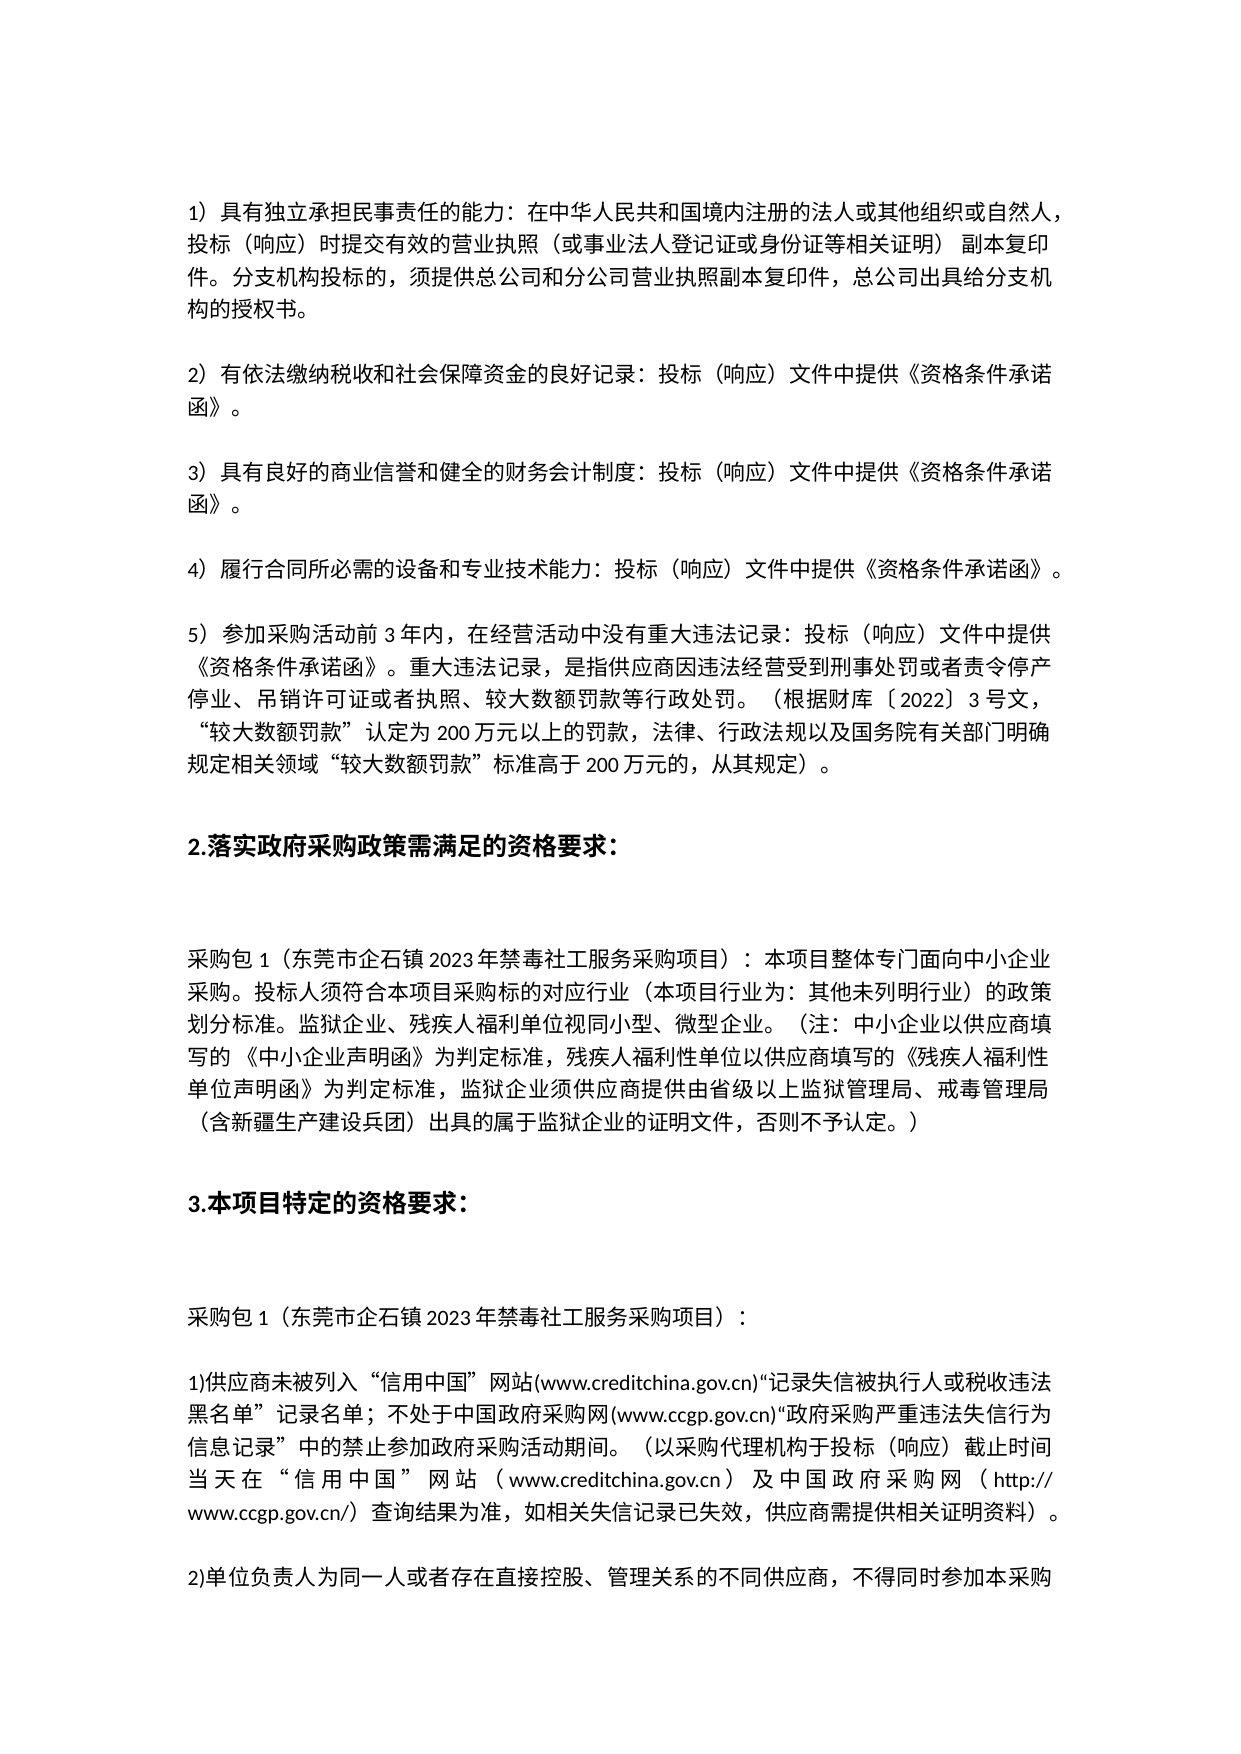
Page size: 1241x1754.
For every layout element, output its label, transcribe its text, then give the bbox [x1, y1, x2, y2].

text 4）履行合同所必需的设备和专业技术能力：投标（响应）文件中提供《资格条件承诺函》。 [187, 552, 1053, 584]
text 1）具有独立承担民事责任的能力：在中华人民共和国境内注册的法人或其他组织或自然人，投标（响应）时提交有效的营业执照（或事业法人登记证或身份证等相关证明） 副本复印件。分支机构投标的，须提供总公司和分公司营业执照副本复印件，总公司出具给分支机构的授权书。 [187, 194, 1053, 324]
text 采购包1（东莞市企石镇2023年禁毒社工服务采购项目）： [187, 1299, 1053, 1332]
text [187, 1559, 1053, 1592]
text 2）有依法缴纳税收和社会保障资金的良好记录：投标（响应）文件中提供《资格条件承诺函》。 [187, 357, 1053, 422]
text 3.本项目特定的资格要求： [187, 1169, 1053, 1234]
text 3）具有良好的商业信誉和健全的财务会计制度：投标（响应）文件中提供《资格条件承诺函》。 [187, 454, 1053, 519]
text 采购包1（东莞市企石镇2023年禁毒社工服务采购项目）：本项目整体专门面向中小企业采购。投标人须符合本项目采购标的对应行业（本项目行业为：其他未列明行业）的政策划分标准。监狱企业、残疾人福利单位视同小型、微型企业。（注：中小企业以供应商填写的 《中小企业声明函》为判定标准，残疾人福利性单位以供应商填写的《残疾人福利性单位声明函》为判定标准，监狱企业须供应商提供由省级以上监狱管理局、戒毒管理局（含新疆生产建设兵团）出具的属于监狱企业的证明文件，否则不予认定。） [187, 942, 1053, 1137]
text 5）参加采购活动前3年内，在经营活动中没有重大违法记录：投标（响应）文件中提供《资格条件承诺函》。重大违法记录，是指供应商因违法经营受到刑事处罚或者责令停产停业、吊销许可证或者执照、较大数额罚款等行政处罚。（根据财库〔2022〕3号文，“较大数额罚款”认定为200万元以上的罚款，法律、行政法规以及国务院有关部门明确规定相关领域“较大数额罚款”标准高于200万元的，从其规定）。 [187, 617, 1053, 779]
text 1)供应商未被列入“信用中国”网站(www.creditchina.gov.cn)“记录失信被执行人或税收违法黑名单”记录名单；不处于中国政府采购网(www.ccgp.gov.cn)“政府采购严重违法失信行为信息记录”中的禁止参加政府采购活动期间。（以采购代理机构于投标（响应）截止时间当天在“信用中国”网站（www.creditchina.gov.cn）及中国政府采购网（http://www.ccgp.gov.cn/）查询结果为准，如相关失信记录已失效，供应商需提供相关证明资料）。 [187, 1364, 1053, 1527]
text 2.落实政府采购政策需满足的资格要求： [187, 812, 1053, 877]
